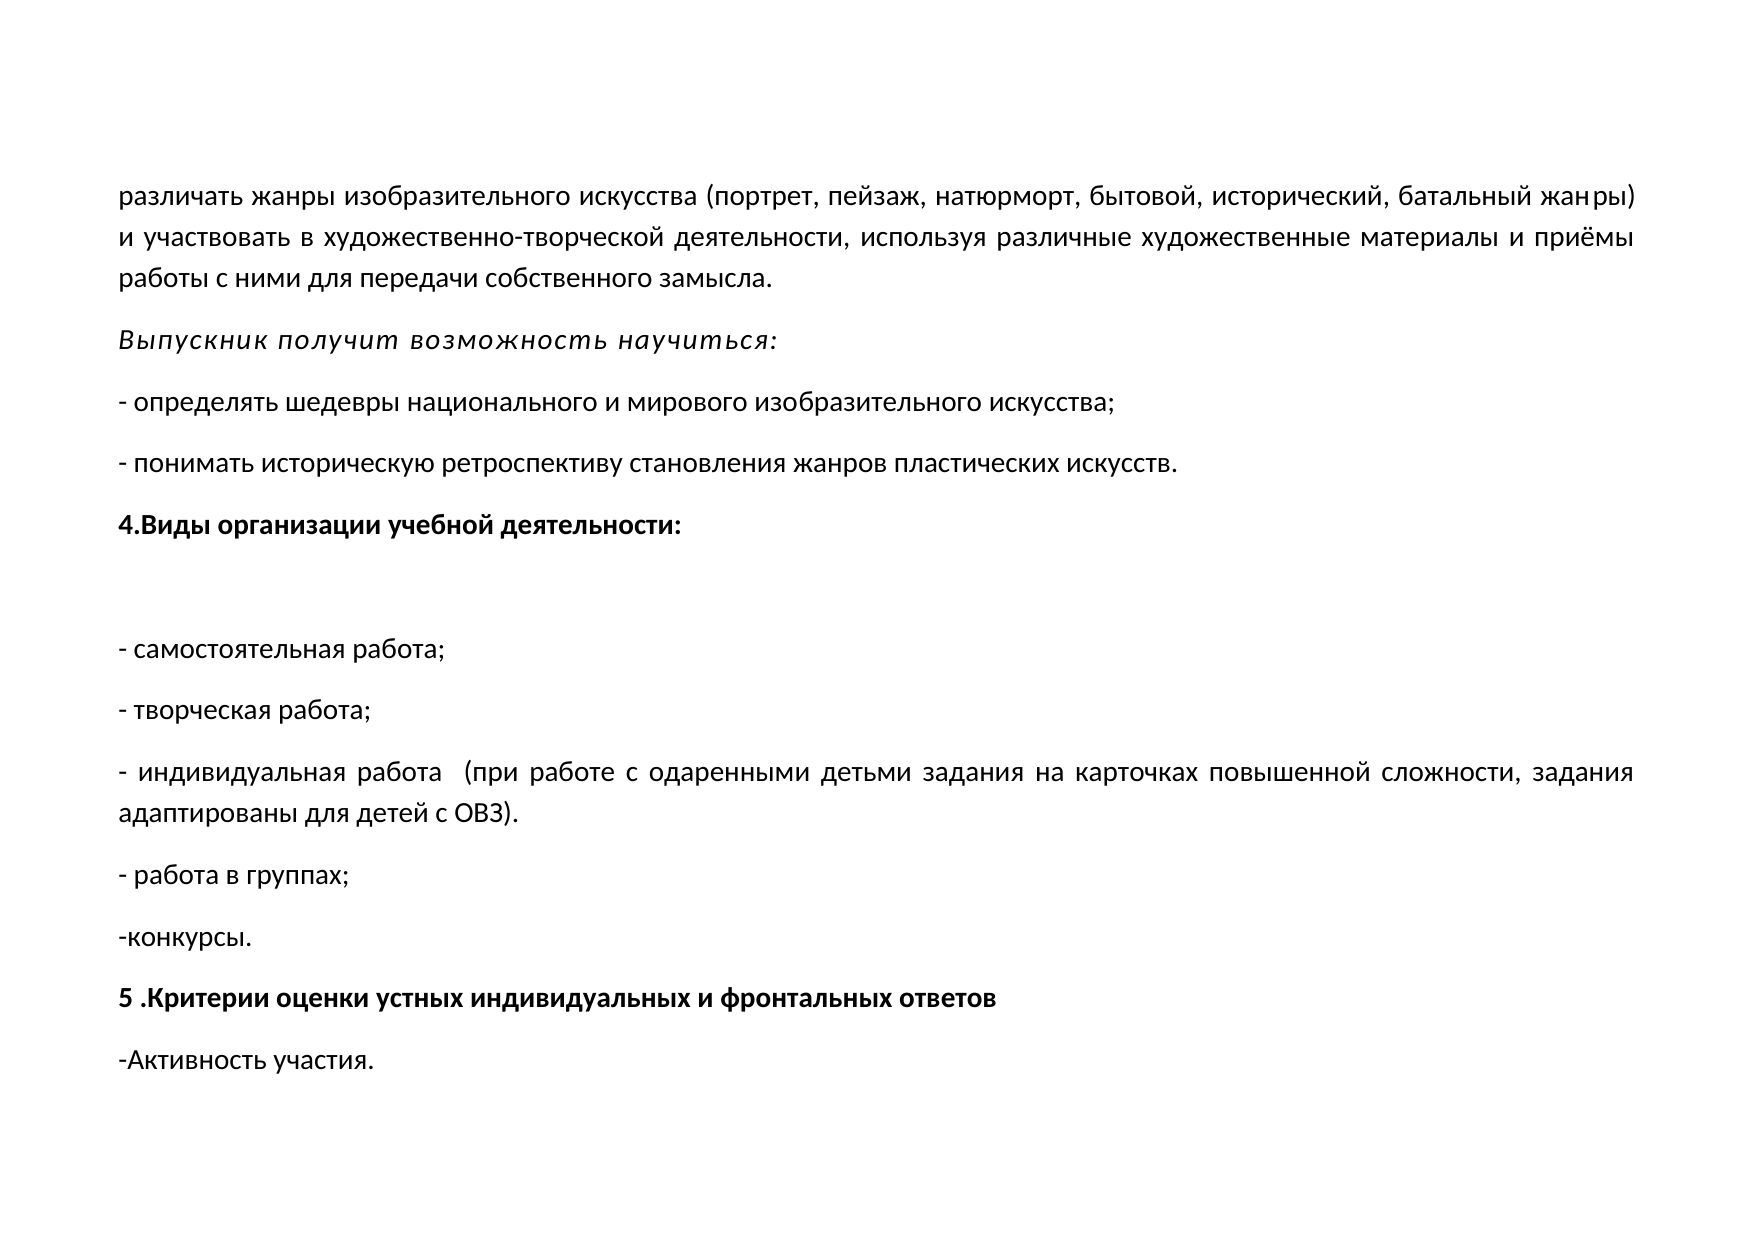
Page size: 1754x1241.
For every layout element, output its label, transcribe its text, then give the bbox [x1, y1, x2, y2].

text 5 .Критерии оценки устных индивидуальных и фронтальных ответов [118, 979, 1636, 1015]
text - понимать историческую ретроспективу становления жанров пластических искусств. [118, 444, 1628, 480]
text 4.Виды организации учебной деятельности: [118, 506, 1628, 542]
text - определять шедевры национального и мирового изобразительного искусства; [118, 383, 1628, 418]
text - работа в группах; [118, 856, 1636, 892]
text -конкурсы. [118, 918, 1636, 953]
text - самостоятельная работа; [118, 630, 1636, 665]
text - индивидуальная работа (при работе с одаренными детьми задания на карточках повышенной сложности, задания адаптированы для детей с ОВЗ). [118, 753, 1636, 830]
text -Активность участия. [118, 1041, 1636, 1077]
text - творческая работа; [118, 691, 1636, 727]
text различать жанры изобразительного искусства (портрет, пейзаж, натюрморт, бытовой, исторический, батальный жанры) и участвовать в художественно-творческой деятельности, используя различные художественные материалы и приёмы работы с ними для передачи собственного замысла. [118, 177, 1636, 295]
text Выпускник получит возможность научиться: [118, 321, 1628, 356]
